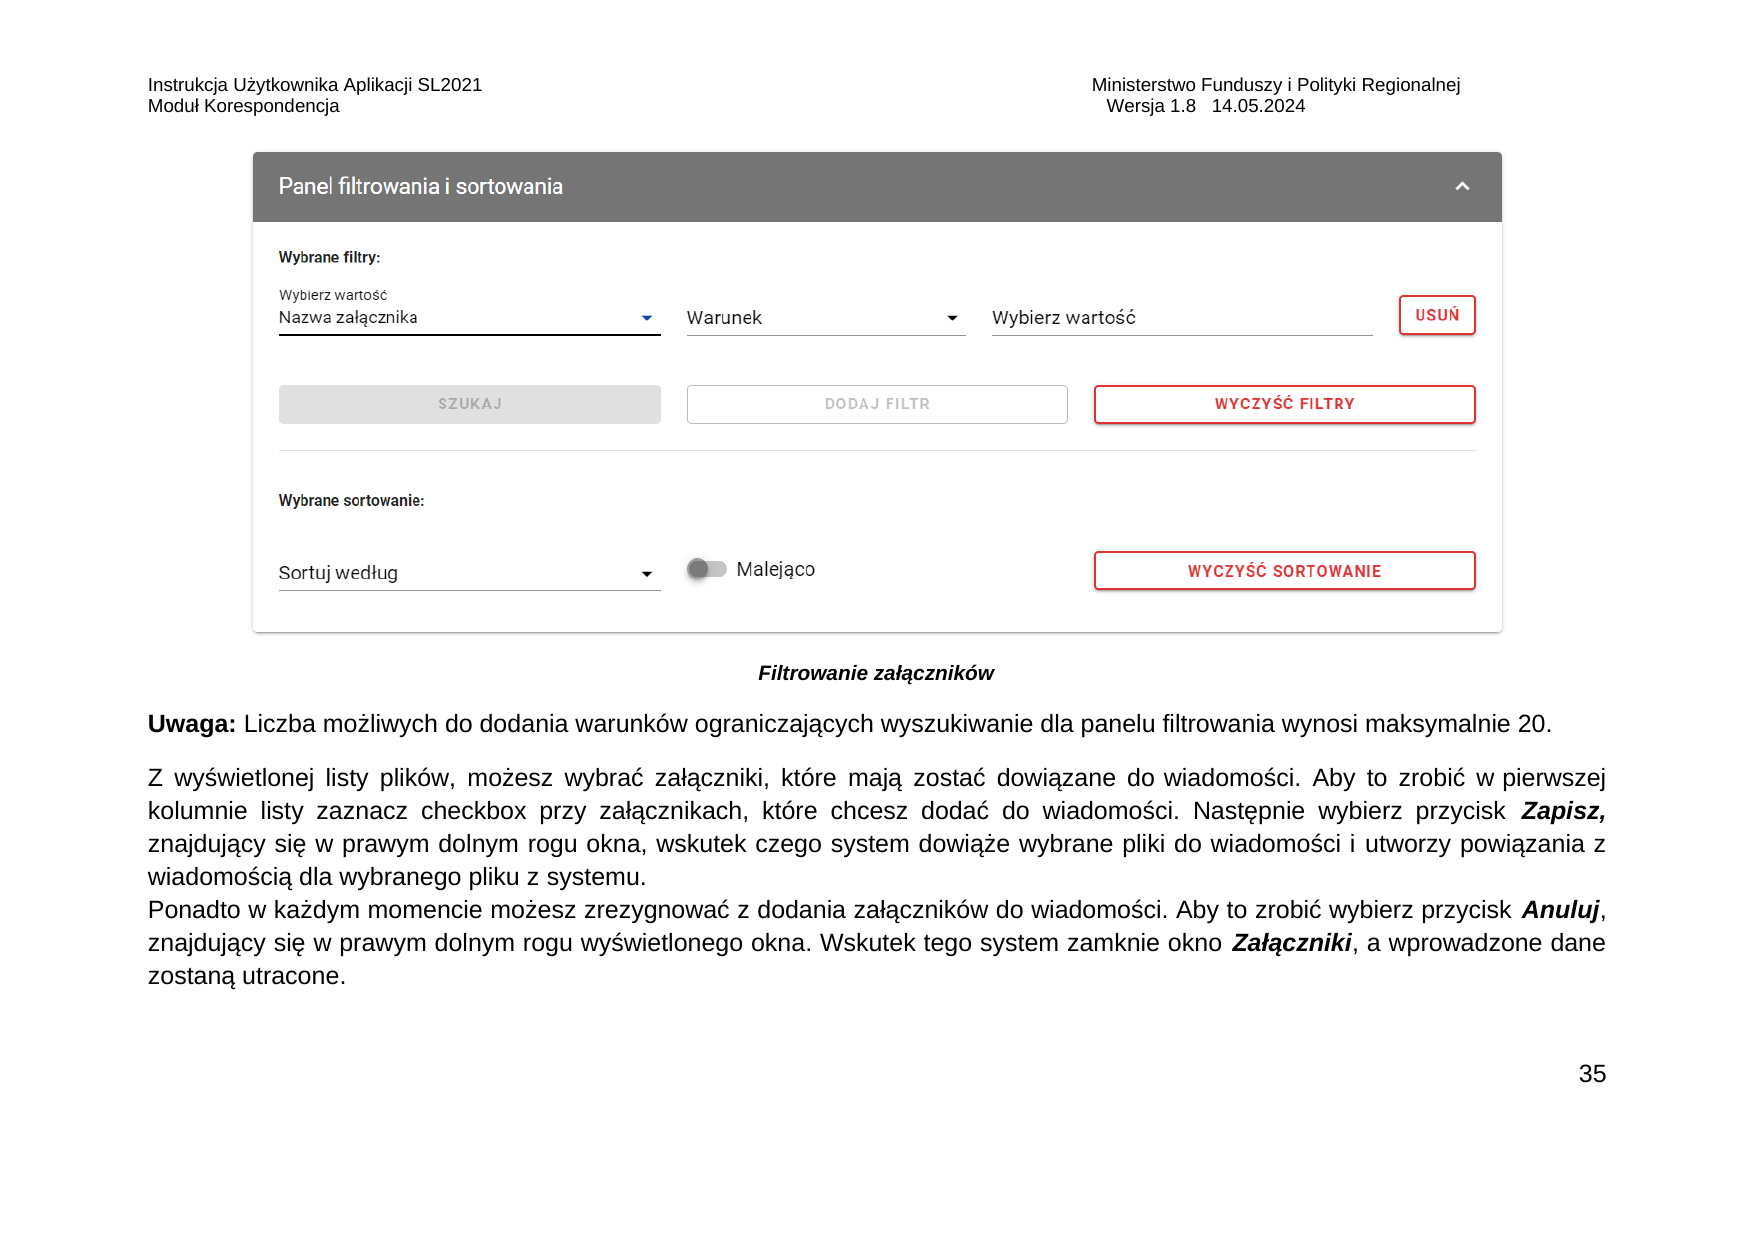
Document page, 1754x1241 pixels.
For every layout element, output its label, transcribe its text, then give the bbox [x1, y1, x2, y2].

text Uwaga: Liczba możliwych do dodania warunków ograniczających wyszukiwanie dla panelu filtrowania wynosi maksymalnie 20. [148, 709, 1606, 738]
list Z wyświetlonej listy plików, możesz wybrać załączniki, które mają zostać dowiązane do wiadomości. Aby to zrobić w pierwszej kolumnie listy zaznacz checkbox przy załącznikach, które chcesz dodać do wiadomości. Następnie wybierz przycisk Zapisz, znajdujący się w prawym dolnym rogu okna, wskutek czego system dowiąże wybrane pliki do wiadomości i utworzy powiązania z wiadomością dla wybranego pliku z systemu. [148, 763, 1606, 891]
picture [247, 148, 1507, 636]
list Ponadto w każdym momencie możesz zrezygnować z dodania załączników do wiadomości. Aby to zrobić wybierz przycisk Anuluj, znajdujący się w prawym dolnym rogu wyświetlonego okna. Wskutek tego system zamknie okno Załączniki, a wprowadzone dane zostaną utracone. [148, 895, 1606, 990]
text Filtrowanie załączników [148, 660, 1606, 684]
